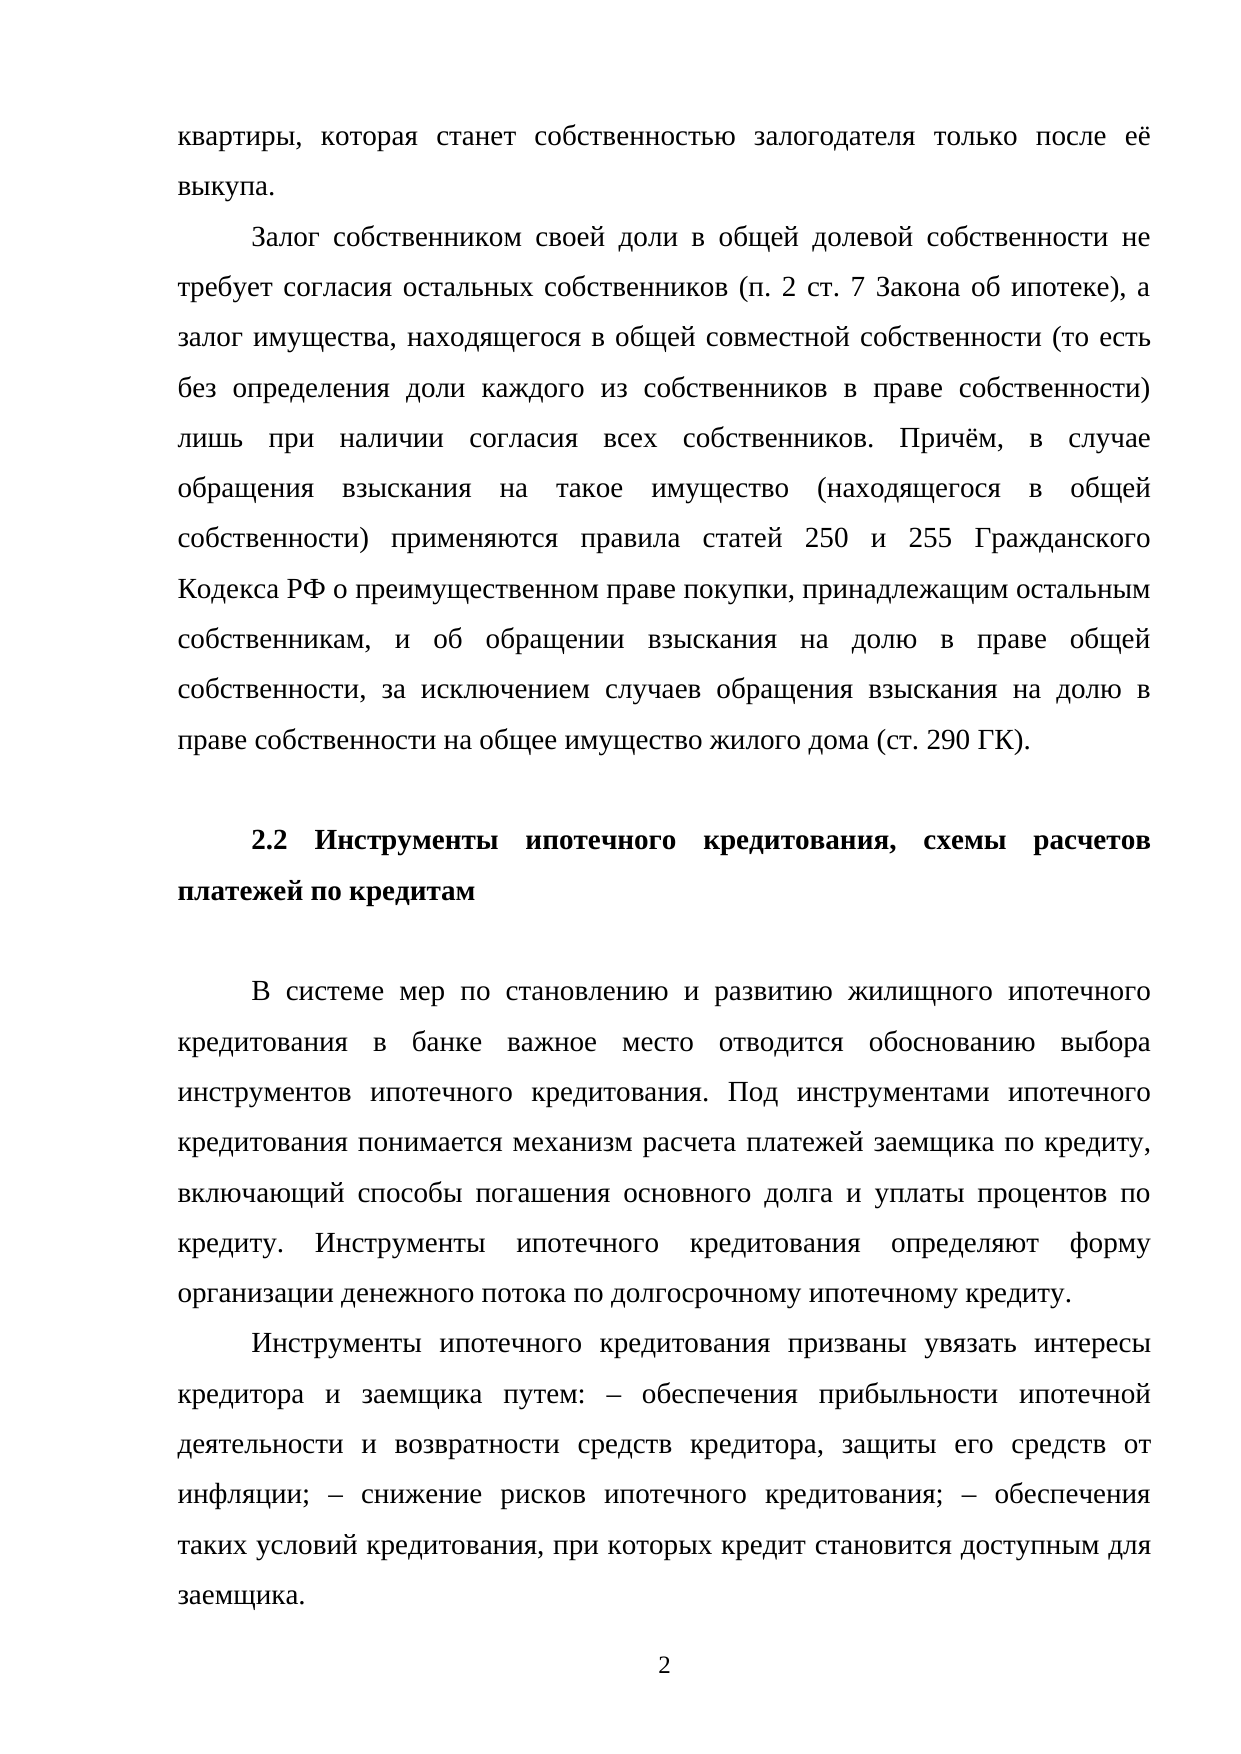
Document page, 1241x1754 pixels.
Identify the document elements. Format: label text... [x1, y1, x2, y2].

text 2.2 Инструменты ипотечного кредитования, схемы расчетов платежей по кредитам [177, 822, 1152, 906]
text Инструменты ипотечного кредитования призваны увязать интересы кредитора и заемщика путем: – обеспечения прибыльности ипотечной деятельности и возвратности средств кредитора, защиты его средств от инфляции; – снижение рисков ипотечного кредитования; – обеспечения таких условий кредитования, при которых кредит становится доступным для заемщика. [177, 1326, 1152, 1611]
text В системе мер по становлению и развитию жилищного ипотечного кредитования в банке важное место отводится обоснованию выбора инструментов ипотечного кредитования. Под инструментами ипотечного кредитования понимается механизм расчета платежей заемщика по кредиту, включающий способы погашения основного долга и уплаты процентов по кредиту. Инструменты ипотечного кредитования определяют форму организации денежного потока по долгосрочному ипотечному кредиту. [177, 973, 1152, 1309]
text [177, 118, 1152, 202]
text Залог собственником своей доли в общей долевой собственности не требует согласия остальных собственников (п. 2 ст. 7 Закона об ипотеке), а залог имущества, находящегося в общей совместной собственности (то есть без определения доли каждого из собственников в праве собственности) лишь при наличии согласия всех собственников. Причём, в случае обращения взыскания на такое имущество (находящегося в общей собственности) применяются правила статей 250 и 255 Гражданского Кодекса РФ о преимущественном праве покупки, принадлежащим остальным собственникам, и об обращении взыскания на долю в праве общей собственности, за исключением случаев обращения взыскания на долю в праве собственности на общее имущество жилого дома (ст. 290 ГК). [177, 219, 1152, 755]
